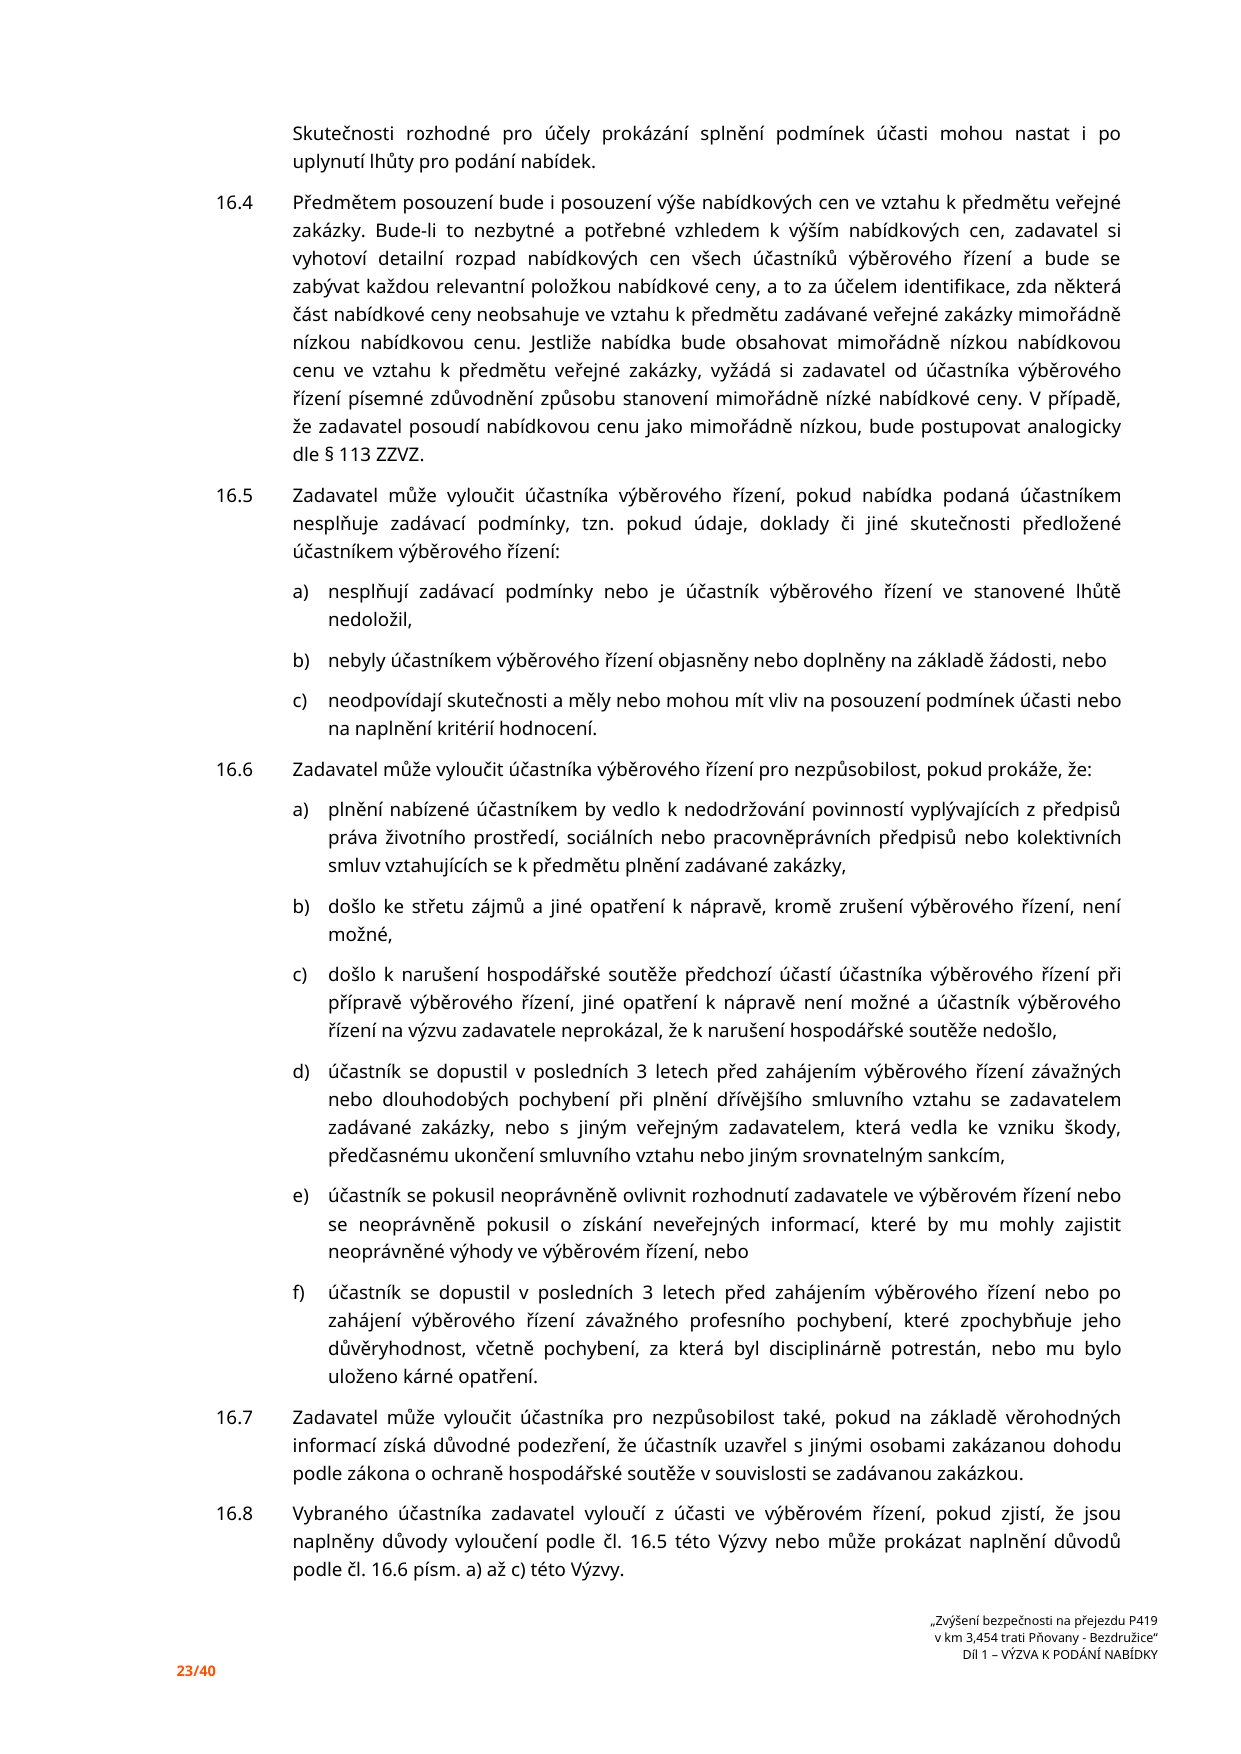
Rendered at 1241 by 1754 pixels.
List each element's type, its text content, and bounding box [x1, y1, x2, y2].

list došlo k narušení hospodářské soutěže předchozí účastí účastníka výběrového řízení při přípravě výběrového řízení, jiné opatření k nápravě není možné a účastník výběrového řízení na výzvu zadavatele neprokázal, že k narušení hospodářské soutěže nedošlo, [292, 962, 1122, 1043]
list nesplňují zadávací podmínky nebo je účastník výběrového řízení ve stanovené lhůtě nedoložil, [292, 578, 1122, 632]
list nebyly účastníkem výběrového řízení objasněny nebo doplněny na základě žádosti, nebo [292, 647, 1122, 672]
list účastník se dopustil v posledních 3 letech před zahájením výběrového řízení závažných nebo dlouhodobých pochybení při plnění dřívějšího smluvního vztahu se zadavatelem zadávané zakázky, nebo s jiným veřejným zadavatelem, která vedla ke vzniku škody, předčasnému ukončení smluvního vztahu nebo jiným srovnatelným sankcím, [292, 1058, 1122, 1168]
text Zadavatel může vyloučit účastníka výběrového řízení pro nezpůsobilost, pokud prokáže, že: [216, 756, 1122, 782]
list došlo ke střetu zájmů a jiné opatření k nápravě, kromě zrušení výběrového řízení, není možné, [292, 893, 1122, 947]
text Zadavatel může vyloučit účastníka výběrového řízení, pokud nabídka podaná účastníkem nesplňuje zadávací podmínky, tzn. pokud údaje, doklady či jiné skutečnosti předložené účastníkem výběrového řízení: [216, 482, 1122, 563]
list neodpovídají skutečnosti a měly nebo mohou mít vliv na posouzení podmínek účasti nebo na naplnění kritérií hodnocení. [292, 687, 1122, 741]
text Zadavatel může vyloučit účastníka pro nezpůsobilost také, pokud na základě věrohodných informací získá důvodné podezření, že účastník uzavřel s jinými osobami zakázanou dohodu podle zákona o ochraně hospodářské soutěže v souvislosti se zadávanou zakázkou. [216, 1404, 1122, 1486]
list plnění nabízené účastníkem by vedlo k nedodržování povinností vyplývajících z předpisů práva životního prostředí, sociálních nebo pracovněprávních předpisů nebo kolektivních smluv vztahujících se k předmětu plnění zadávané zakázky, [292, 797, 1122, 878]
list účastník se pokusil neoprávněně ovlivnit rozhodnutí zadavatele ve výběrovém řízení nebo se neoprávněně pokusil o získání neveřejných informací, které by mu mohly zajistit neoprávněné výhody ve výběrovém řízení, nebo [292, 1183, 1122, 1264]
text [216, 121, 1122, 174]
text Předmětem posouzení bude i posouzení výše nabídkových cen ve vztahu k předmětu veřejné zakázky. Bude-li to nezbytné a potřebné vzhledem k výším nabídkových cen, zadavatel si vyhotoví detailní rozpad nabídkových cen všech účastníků výběrového řízení a bude se zabývat každou relevantní položkou nabídkové ceny, a to za účelem identifikace, zda některá část nabídkové ceny neobsahuje ve vztahu k předmětu zadávané veřejné zakázky mimořádně nízkou nabídkovou cenu. Jestliže nabídka bude obsahovat mimořádně nízkou nabídkovou cenu ve vztahu k předmětu veřejné zakázky, vyžádá si zadavatel od účastníka výběrového řízení písemné zdůvodnění způsobu stanovení mimořádně nízké nabídkové ceny. V případě, že zadavatel posoudí nabídkovou cenu jako mimořádně nízkou, bude postupovat analogicky dle § 113 ZZVZ. [216, 189, 1122, 467]
list účastník se dopustil v posledních 3 letech před zahájením výběrového řízení nebo po zahájení výběrového řízení závažného profesního pochybení, které zpochybňuje jeho důvěryhodnost, včetně pochybení, za která byl disciplinárně potrestán, nebo mu bylo uloženo kárné opatření. [292, 1279, 1122, 1389]
text Vybraného účastníka zadavatel vyloučí z účasti ve výběrovém řízení, pokud zjistí, že jsou naplněny důvody vyloučení podle čl. 16.5 této Výzvy nebo může prokázat naplnění důvodů podle čl. 16.6 písm. a) až c) této Výzvy. [216, 1501, 1122, 1582]
